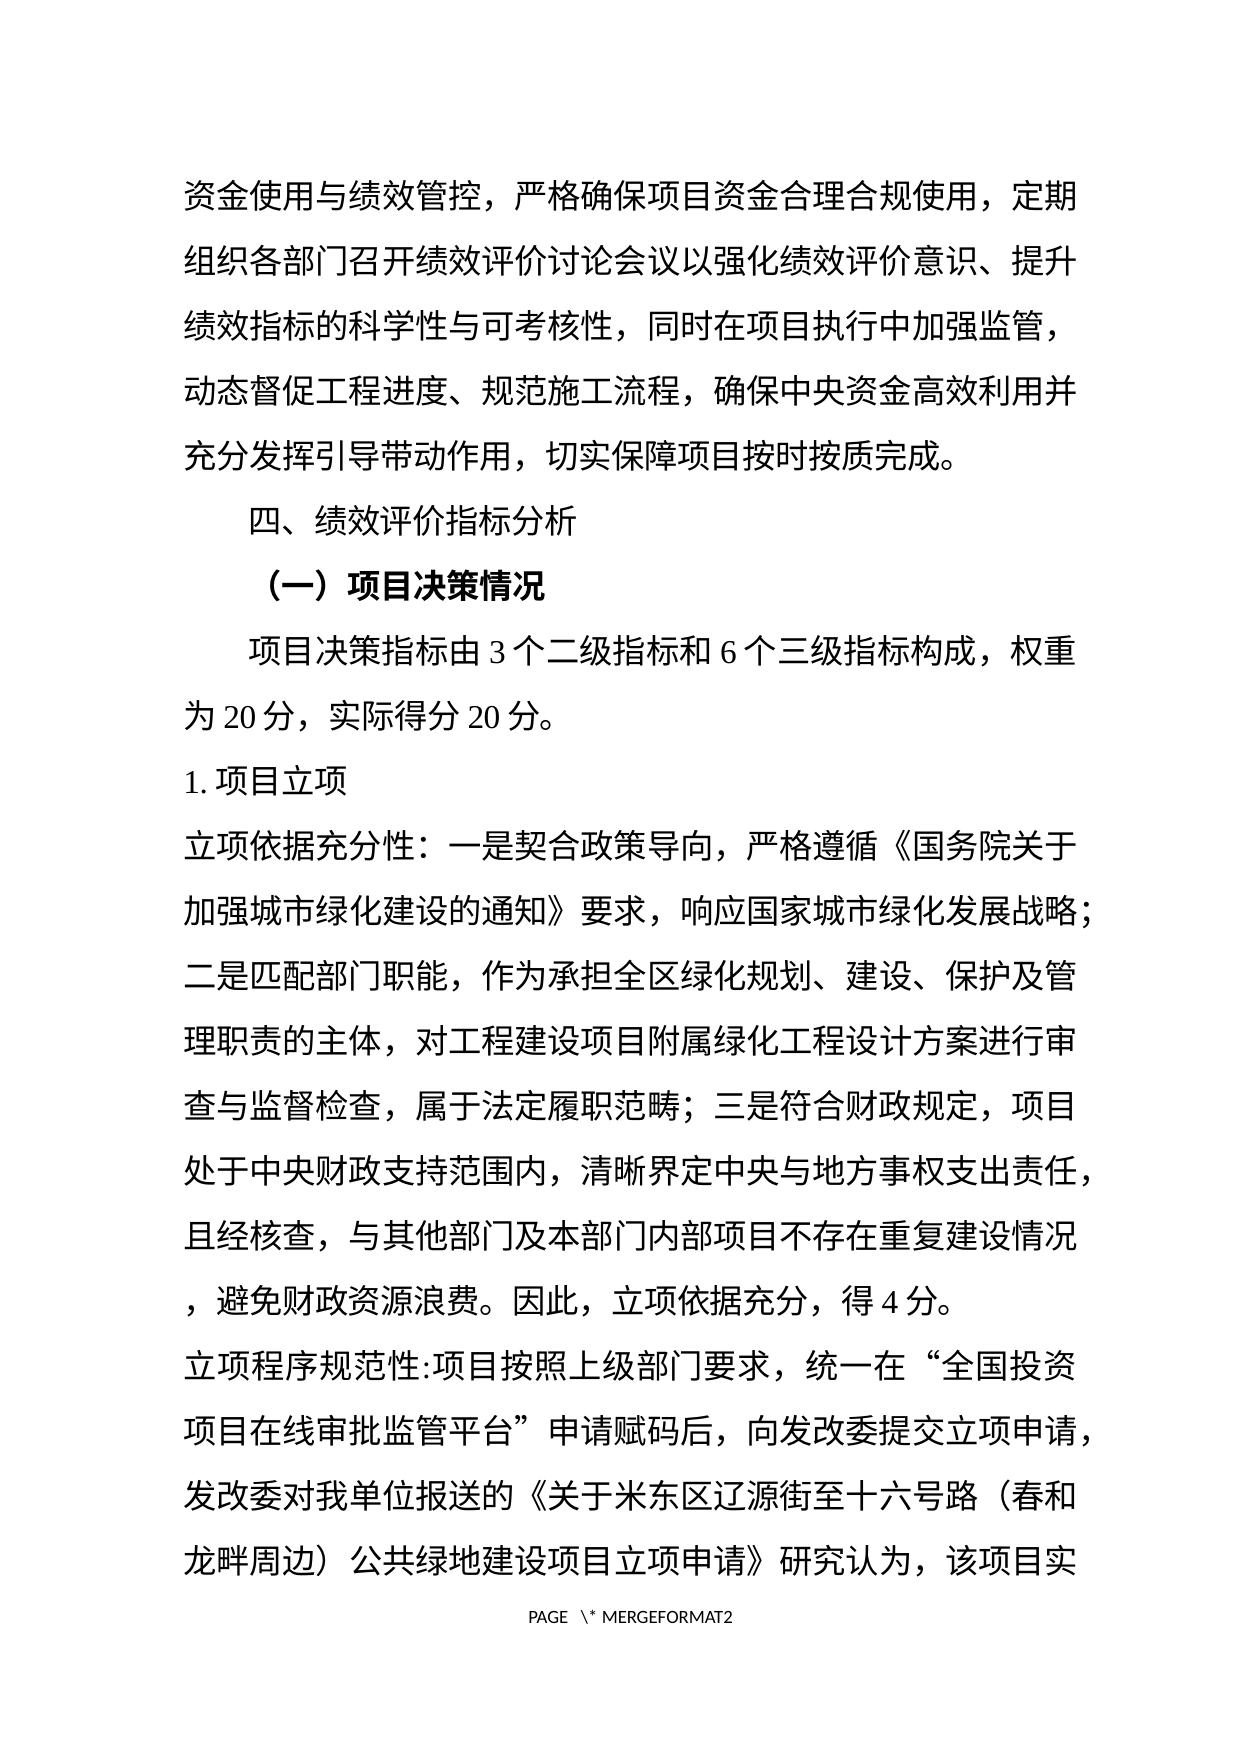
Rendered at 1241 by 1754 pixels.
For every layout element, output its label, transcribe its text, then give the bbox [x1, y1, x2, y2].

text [183, 162, 1078, 487]
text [183, 617, 1078, 1592]
text 四、绩效评价指标分析 [183, 487, 1078, 552]
text （一）项目决策情况 [183, 552, 1078, 617]
